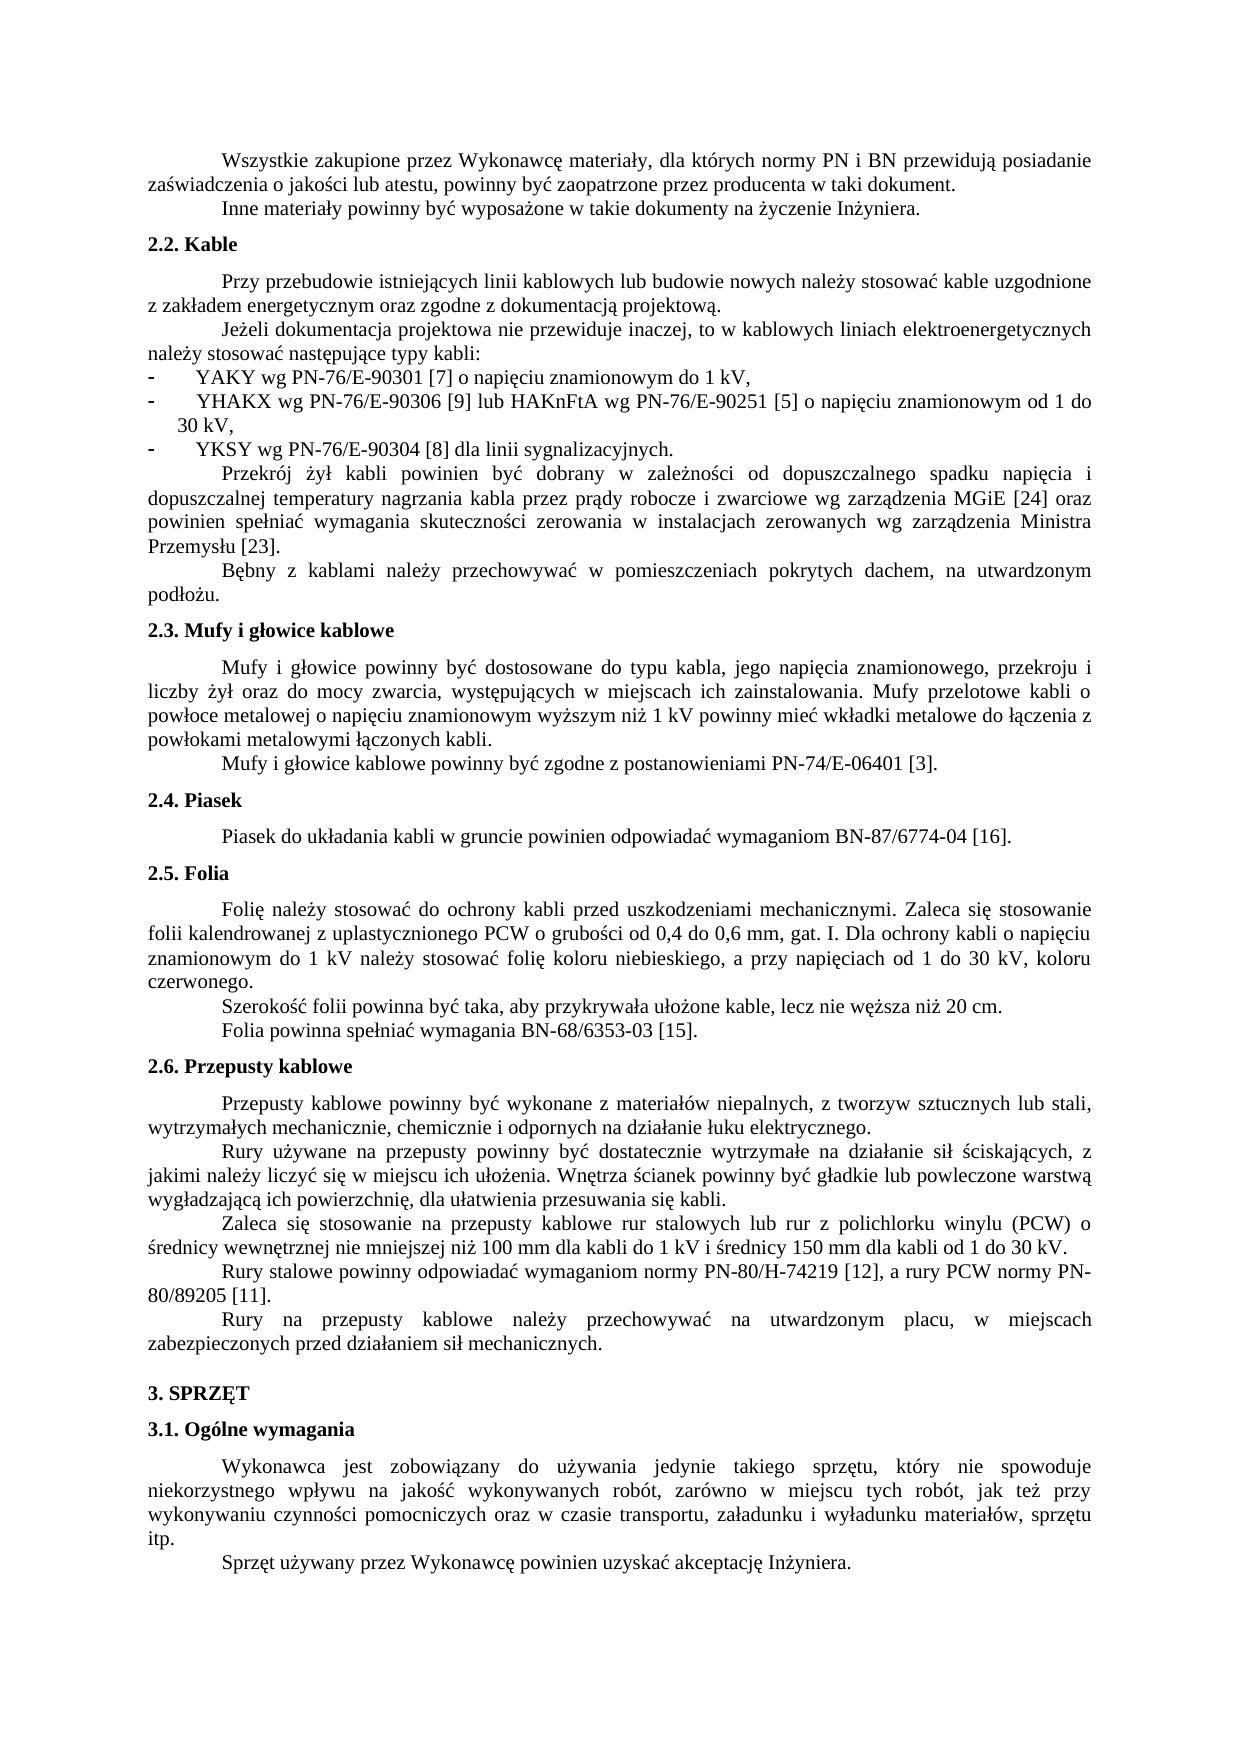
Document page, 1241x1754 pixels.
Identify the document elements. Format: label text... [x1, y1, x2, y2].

text Wykonawca jest zobowiązany do używania jedynie takiego sprzętu, który nie spowoduje niekorzystnego wpływu na jakość wykonywanych robót, zarówno w miejscu tych robót, jak też przy wykonywaniu czynności pomocniczych oraz w czasie transportu, załadunku i wyładunku materiałów, sprzętu itp. [148, 1453, 1093, 1550]
text 3.1. Ogólne wymagania [148, 1417, 1093, 1441]
text Piasek do układania kabli w gruncie powinien odpowiadać wymaganiom BN-87/6774-04 [16]. [148, 824, 1093, 848]
text Mufy i głowice powinny być dostosowane do typu kabla, jego napięcia znamionowego, przekroju i liczby żył oraz do mocy zwarcia, występujących w miejscach ich zainstalowania. Mufy przelotowe kabli o powłoce metalowej o napięciu znamionowym wyższym niż 1 kV powinny mieć wkładki metalowe do łączenia z powłokami metalowymi łączonych kabli. [148, 655, 1093, 751]
list YHAKX wg PN-76/E-90306 [9] lub HAKnFtA wg PN-76/E-90251 [5] o napięciu znamionowym od 1 do 30 kV, [148, 389, 1093, 437]
text Szerokość folii powinna być taka, aby przykrywała ułożone kable, lecz nie węższa niż 20 cm. [148, 993, 1093, 1018]
text 2.2. Kable [148, 232, 1093, 256]
text 2.4. Piasek [148, 788, 1093, 812]
text Przepusty kablowe powinny być wykonane z materiałów niepalnych, z tworzyw sztucznych lub stali, wytrzymałych mechanicznie, chemicznie i odpornych na działanie łuku elektrycznego. [148, 1091, 1093, 1139]
text 2.3. Mufy i głowice kablowe [148, 618, 1093, 642]
list YAKY wg PN-76/E-90301 [7] o napięciu znamionowym do 1 kV, [148, 365, 1093, 389]
text Folię należy stosować do ochrony kabli przed uszkodzeniami mechanicznymi. Zaleca się stosowanie folii kalendrowanej z uplastycznionego PCW o grubości od 0,4 do 0,6 mm, gat. I. Dla ochrony kabli o napięciu znamionowym do 1 kV należy stosować folię koloru niebieskiego, a przy napięciach od 1 do 30 kV, koloru czerwonego. [148, 897, 1093, 993]
text 2.6. Przepusty kablowe [148, 1054, 1093, 1078]
text Rury stalowe powinny odpowiadać wymaganiom normy PN-80/H-74219 [12], a rury PCW normy PN-80/89205 [11]. [148, 1259, 1093, 1307]
text Bębny z kablami należy przechowywać w pomieszczeniach pokrytych dachem, na utwardzonym podłożu. [148, 558, 1093, 606]
list YKSY wg PN-76/E-90304 [8] dla linii sygnalizacyjnych. [148, 437, 1093, 461]
text Rury używane na przepusty powinny być dostatecznie wytrzymałe na działanie sił ściskających, z jakimi należy liczyć się w miejscu ich ułożenia. Wnętrza ścianek powinny być gładkie lub powleczone warstwą wygładzającą ich powierzchnię, dla ułatwienia przesuwania się kabli. [148, 1139, 1093, 1211]
text Mufy i głowice kablowe powinny być zgodne z postanowieniami PN-74/E-06401 [3]. [148, 751, 1093, 775]
text Jeżeli dokumentacja projektowa nie przewiduje inaczej, to w kablowych liniach elektroenergetycznych należy stosować następujące typy kabli: [148, 317, 1093, 365]
text Przy przebudowie istniejących linii kablowych lub budowie nowych należy stosować kable uzgodnione z zakładem energetycznym oraz zgodne z dokumentacją projektową. [148, 269, 1093, 317]
text Wszystkie zakupione przez Wykonawcę materiały, dla których normy PN i BN przewidują posiadanie zaświadczenia o jakości lub atestu, powinny być zaopatrzone przez producenta w taki dokument. [148, 148, 1093, 196]
text 2.5. Folia [148, 861, 1093, 885]
text Rury na przepusty kablowe należy przechowywać na utwardzonym placu, w miejscach zabezpieczonych przed działaniem sił mechanicznych. [148, 1307, 1093, 1355]
text Przekrój żył kabli powinien być dobrany w zależności od dopuszczalnego spadku napięcia i dopuszczalnej temperatury nagrzania kabla przez prądy robocze i zwarciowe wg zarządzenia MGiE [24] oraz powinien spełniać wymagania skuteczności zerowania w instalacjach zerowanych wg zarządzenia Ministra Przemysłu [23]. [148, 461, 1093, 558]
text Sprzęt używany przez Wykonawcę powinien uzyskać akceptację Inżyniera. [148, 1550, 1093, 1574]
text Zaleca się stosowanie na przepusty kablowe rur stalowych lub rur z polichlorku winylu (PCW) o średnicy wewnętrznej nie mniejszej niż 100 mm dla kabli do 1 kV i średnicy 150 mm dla kabli od 1 do 30 kV. [148, 1211, 1093, 1259]
text Folia powinna spełniać wymagania BN-68/6353-03 [15]. [148, 1018, 1093, 1042]
text Inne materiały powinny być wyposażone w takie dokumenty na życzenie Inżyniera. [148, 196, 1093, 220]
text 3. sprzęt [148, 1380, 1093, 1404]
